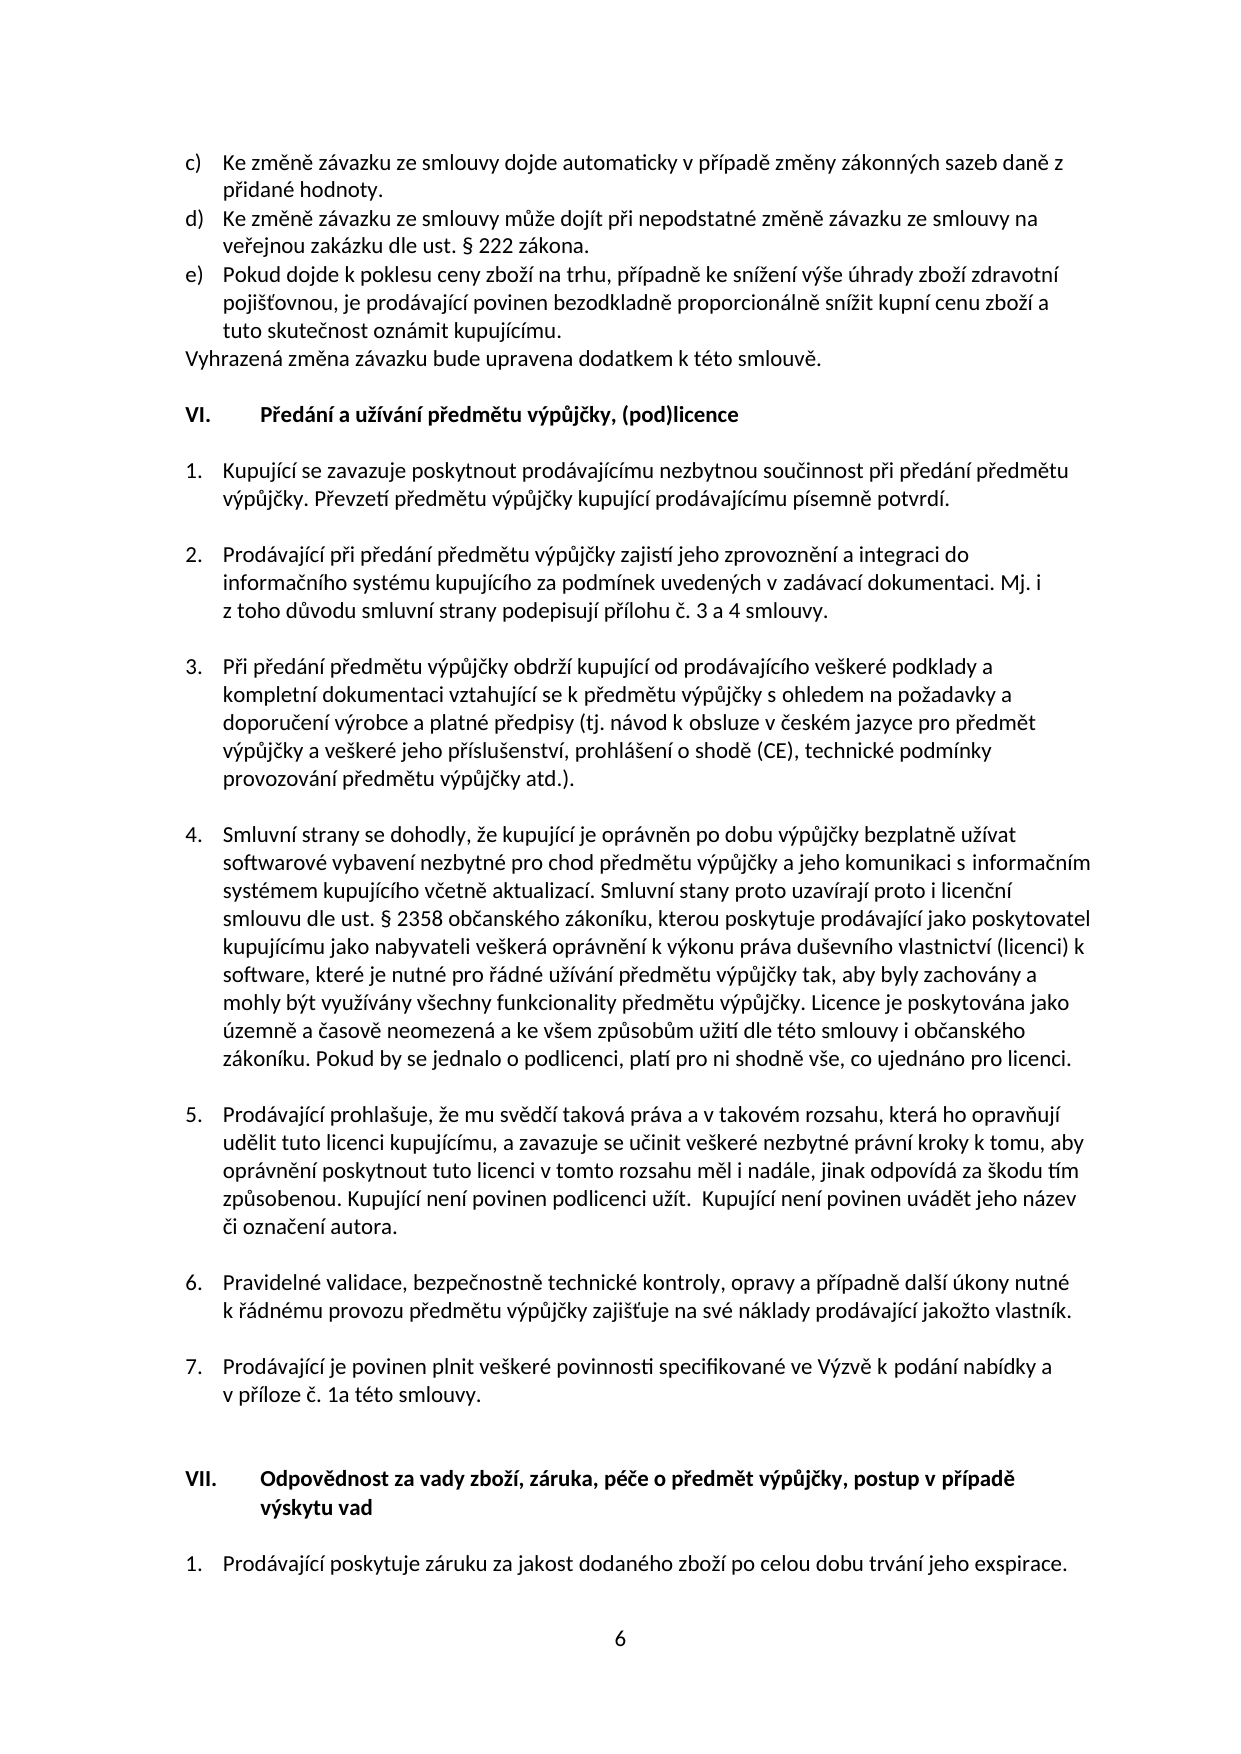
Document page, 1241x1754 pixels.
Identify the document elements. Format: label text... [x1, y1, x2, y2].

list Smluvní strany se dohodly, že kupující je oprávněn po dobu výpůjčky bezplatně užívat softwarové vybavení nezbytné pro chod předmětu výpůjčky a jeho komunikaci s informačním systémem kupujícího včetně aktualizací. Smluvní stany proto uzavírají proto i licenční smlouvu dle ust. § 2358 občanského zákoníku, kterou poskytuje prodávající jako poskytovatel kupujícímu jako nabyvateli veškerá oprávnění k výkonu práva duševního vlastnictví (licenci) k software, které je nutné pro řádné užívání předmětu výpůjčky tak, aby byly zachovány a mohly být využívány všechny funkcionality předmětu výpůjčky. Licence je poskytována jako územně a časově neomezená a ke všem způsobům užití dle této smlouvy i občanského zákoníku. Pokud by se jednalo o podlicenci, platí pro ni shodně vše, co ujednáno pro licenci. [185, 820, 1093, 1072]
list Předání a užívání předmětu výpůjčky, (pod)licence [185, 400, 1093, 428]
list Při předání předmětu výpůjčky obdrží kupující od prodávajícího veškeré podklady a kompletní dokumentaci vztahující se k předmětu výpůjčky s ohledem na požadavky a doporučení výrobce a platné předpisy (tj. návod k obsluze v českém jazyce pro předmět výpůjčky a veškeré jeho příslušenství, prohlášení o shodě (CE), technické podmínky provozování předmětu výpůjčky atd.). [185, 652, 1093, 792]
list Prodávající poskytuje záruku za jakost dodaného zboží po celou dobu trvání jeho exspirace. [185, 1549, 1093, 1577]
list Pravidelné validace, bezpečnostně technické kontroly, opravy a případně další úkony nutné k řádnému provozu předmětu výpůjčky zajišťuje na své náklady prodávající jakožto vlastník. [185, 1268, 1093, 1324]
list Prodávající prohlašuje, že mu svědčí taková práva a v takovém rozsahu, která ho opravňují udělit tuto licenci kupujícímu, a zavazuje se učinit veškeré nezbytné právní kroky k tomu, aby oprávnění poskytnout tuto licenci v tomto rozsahu měl i nadále, jinak odpovídá za škodu tím způsobenou. Kupující není povinen podlicenci užít. Kupující není povinen uvádět jeho název či označení autora. [185, 1100, 1093, 1240]
list Prodávající je povinen plnit veškeré povinnosti specifikované ve Výzvě k podání nabídky a v příloze č. 1a této smlouvy. [185, 1352, 1093, 1408]
text Vyhrazená změna závazku bude upravena dodatkem k této smlouvě. [185, 344, 1093, 372]
list Prodávající při předání předmětu výpůjčky zajistí jeho zprovoznění a integraci do informačního systému kupujícího za podmínek uvedených v zadávací dokumentaci. Mj. i z toho důvodu smluvní strany podepisují přílohu č. 3 a 4 smlouvy. [185, 540, 1093, 624]
list Ke změně závazku ze smlouvy dojde automaticky v případě změny zákonných sazeb daně z přidané hodnoty. [185, 148, 1093, 204]
list Pokud dojde k poklesu ceny zboží na trhu, případně ke snížení výše úhrady zboží zdravotní pojišťovnou, je prodávající povinen bezodkladně proporcionálně snížit kupní cenu zboží a tuto skutečnost oznámit kupujícímu. [185, 260, 1093, 344]
list Kupující se zavazuje poskytnout prodávajícímu nezbytnou součinnost při předání předmětu výpůjčky. Převzetí předmětu výpůjčky kupující prodávajícímu písemně potvrdí. [185, 456, 1093, 512]
list Ke změně závazku ze smlouvy může dojít při nepodstatné změně závazku ze smlouvy na veřejnou zakázku dle ust. § 222 zákona. [185, 204, 1093, 260]
list Odpovědnost za vady zboží, záruka, péče o předmět výpůjčky, postup v případě výskytu vad [185, 1464, 1093, 1521]
